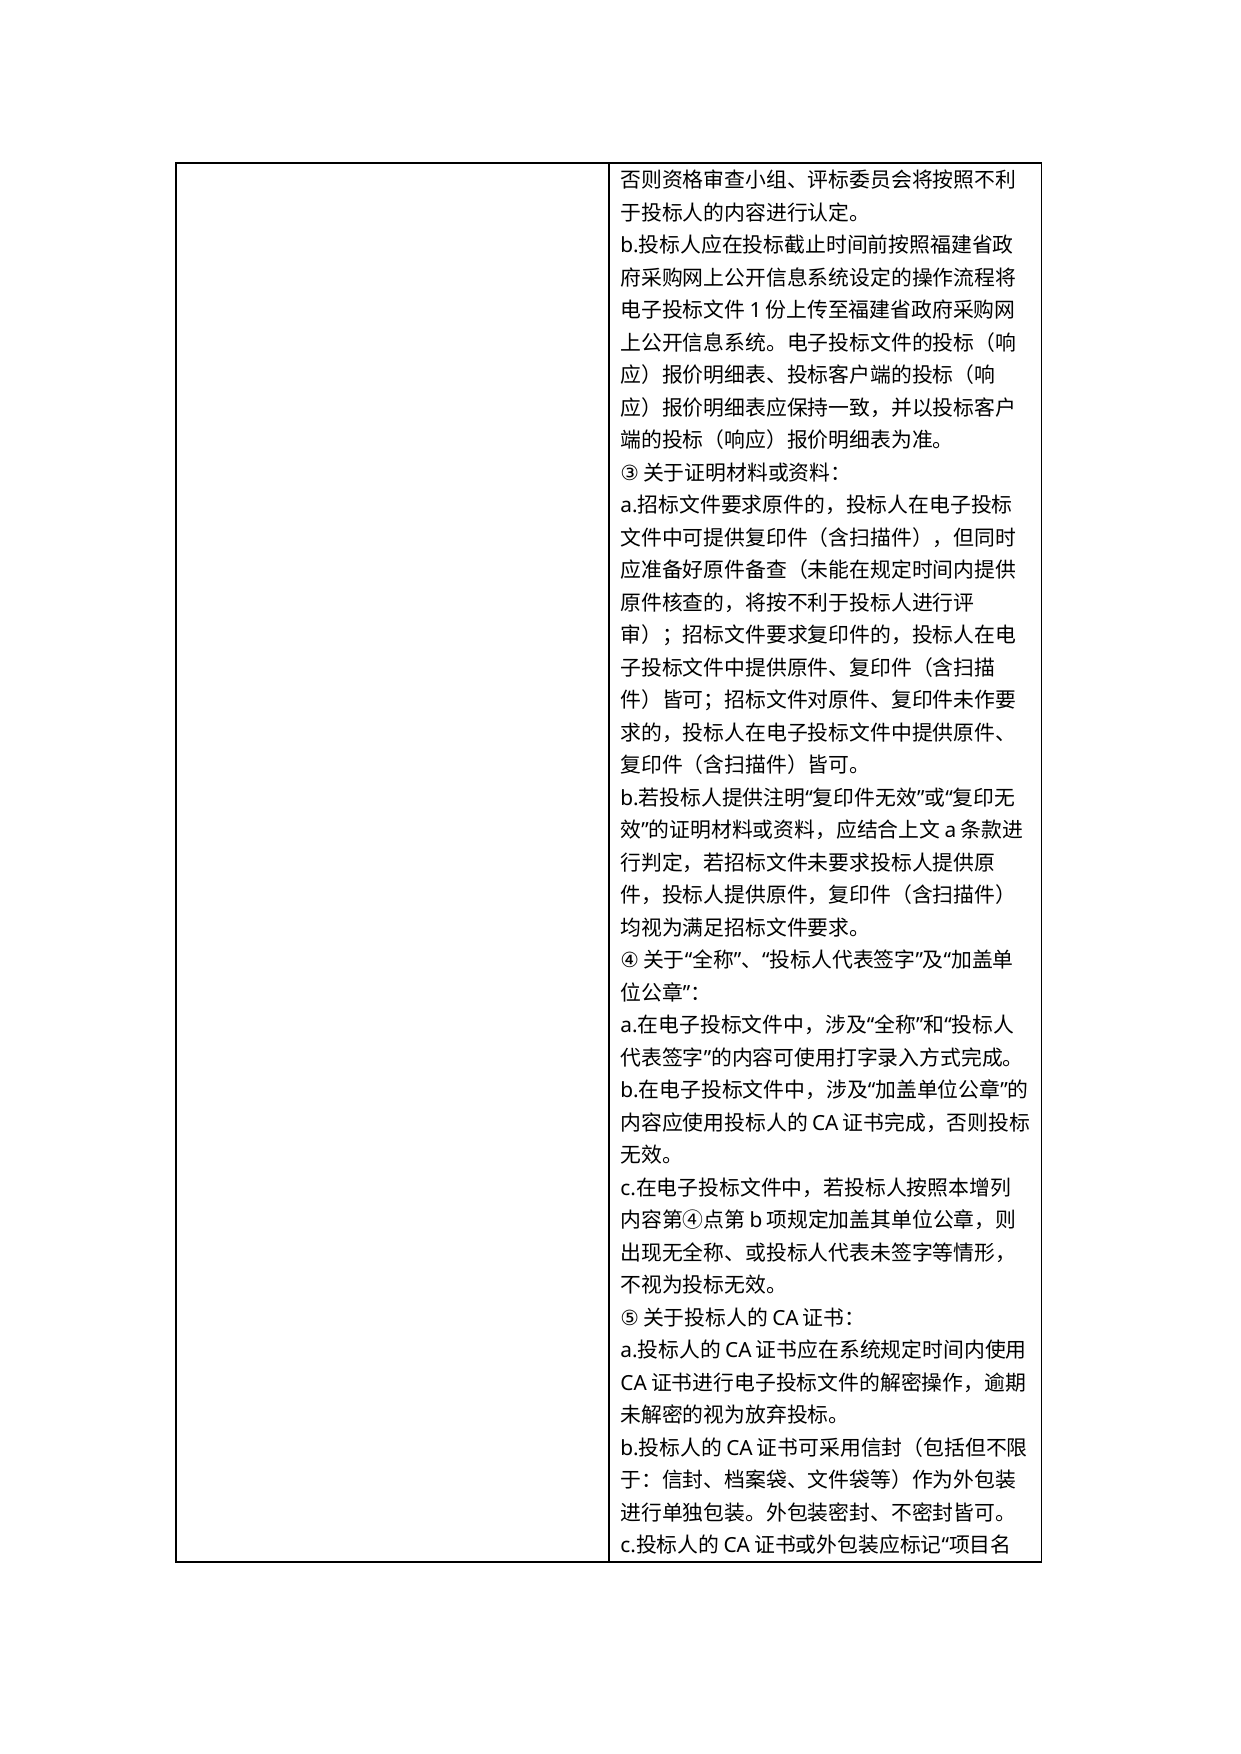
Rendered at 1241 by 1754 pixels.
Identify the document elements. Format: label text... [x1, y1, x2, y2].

table_cell 1 [177, 164, 608, 1561]
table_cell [610, 164, 1041, 1561]
